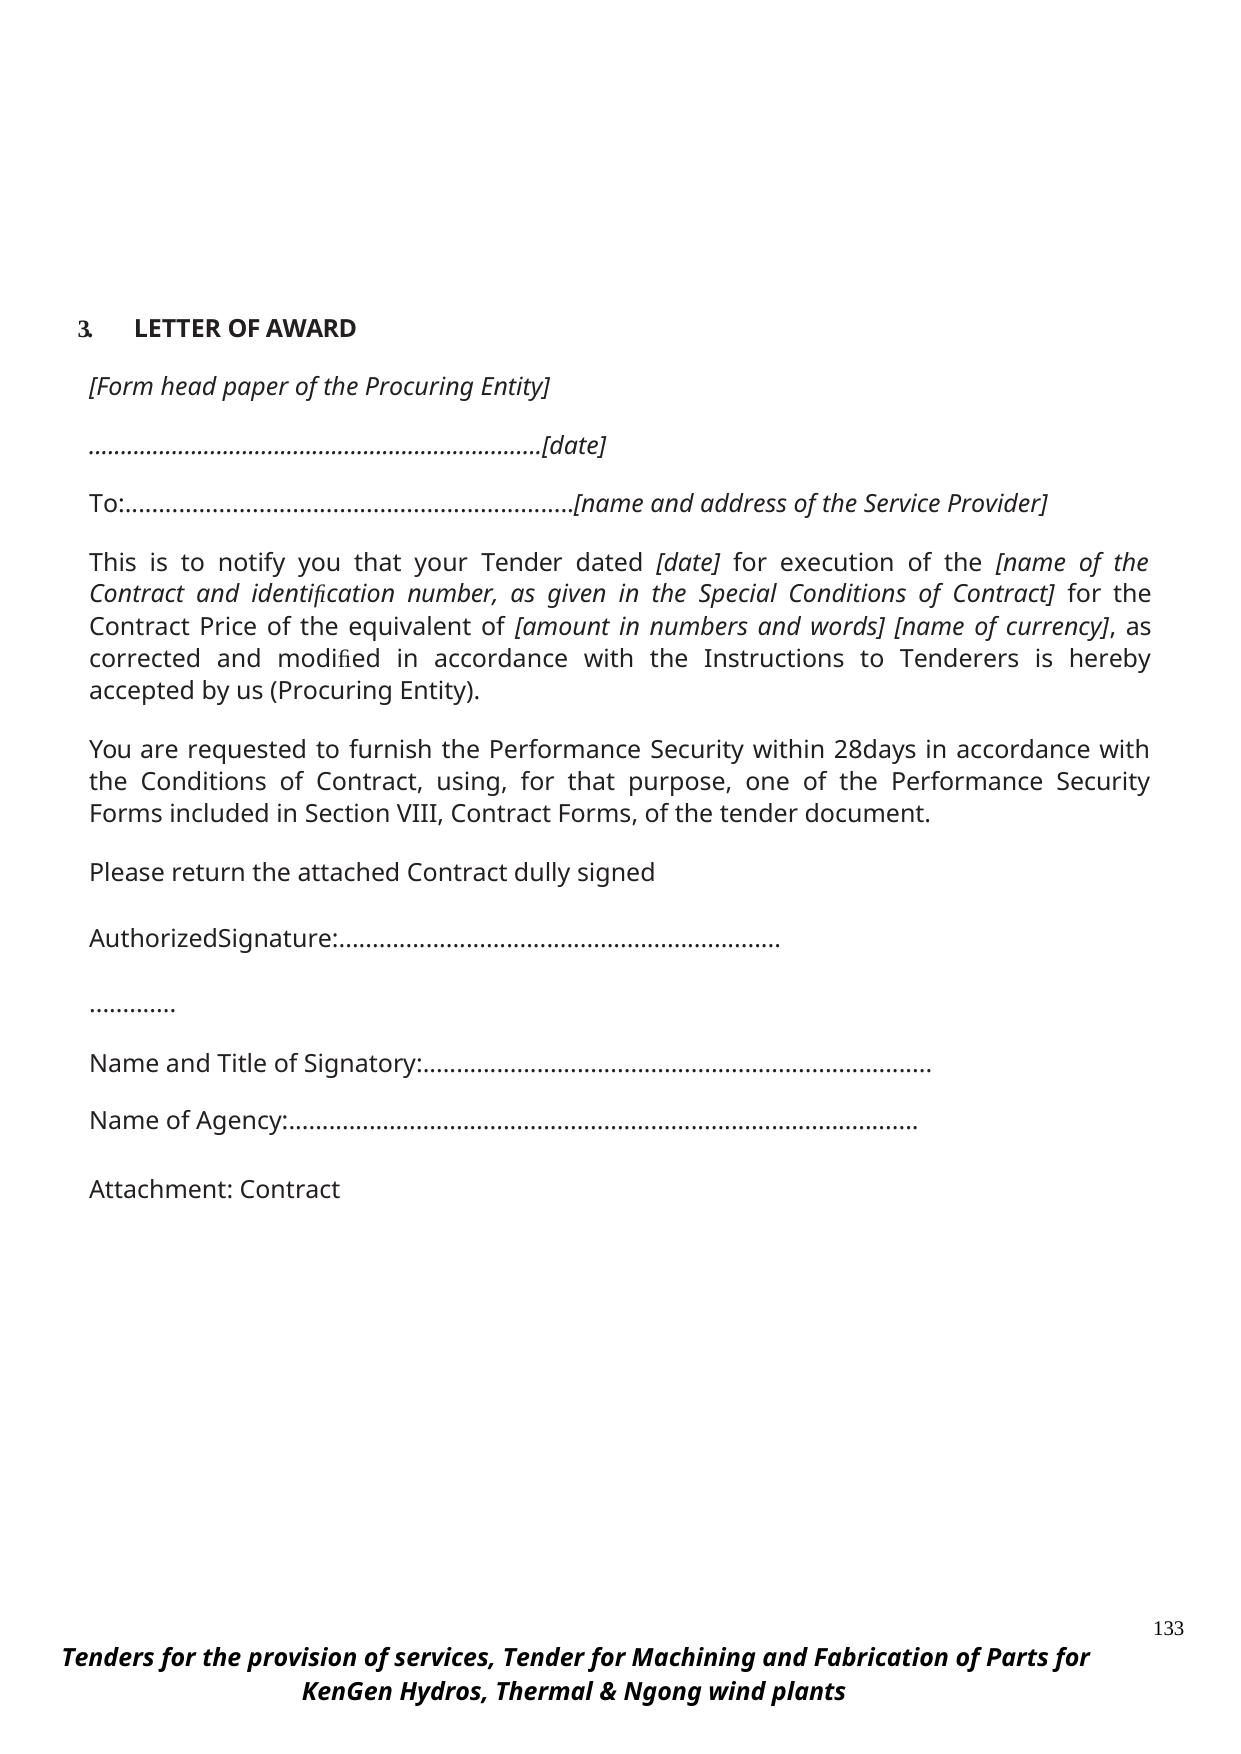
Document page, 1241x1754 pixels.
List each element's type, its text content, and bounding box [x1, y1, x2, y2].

text .......................................................................[date] [89, 427, 1184, 461]
text To:...................................................................[name and address of the Service Provider] [89, 486, 1184, 520]
text Attachment: Contract [89, 1171, 1184, 1205]
text You are requested to furnish the Performance Security within 28days in accordance with the Conditions of Contract, using, for that purpose, one of the Performance Security Forms included in Section VIII, Contract Forms, of the tender document. [89, 733, 1152, 830]
text This is to notify you that your Tender dated [date] for execution of the [name of the Contract and identiﬁcation number, as given in the Special Conditions of Contract] for the Contract Price of the equivalent of [amount in numbers and words] [name of currency], as corrected and modiﬁed in accordance with the Instructions to Tenderers is hereby accepted by us (Procuring Entity). [89, 545, 1152, 707]
text Name and Title of Signatory:............................................................................ [89, 1052, 1184, 1078]
text [Form head paper of the Procuring Entity] [89, 369, 1184, 403]
text Name of Agency:.............................................................................................. [89, 1102, 1184, 1136]
text Please return the attached Contract dully signed AuthorizedSignature:............................................................................... [89, 855, 783, 1020]
list LETTER OF AWARD [77, 310, 1184, 344]
